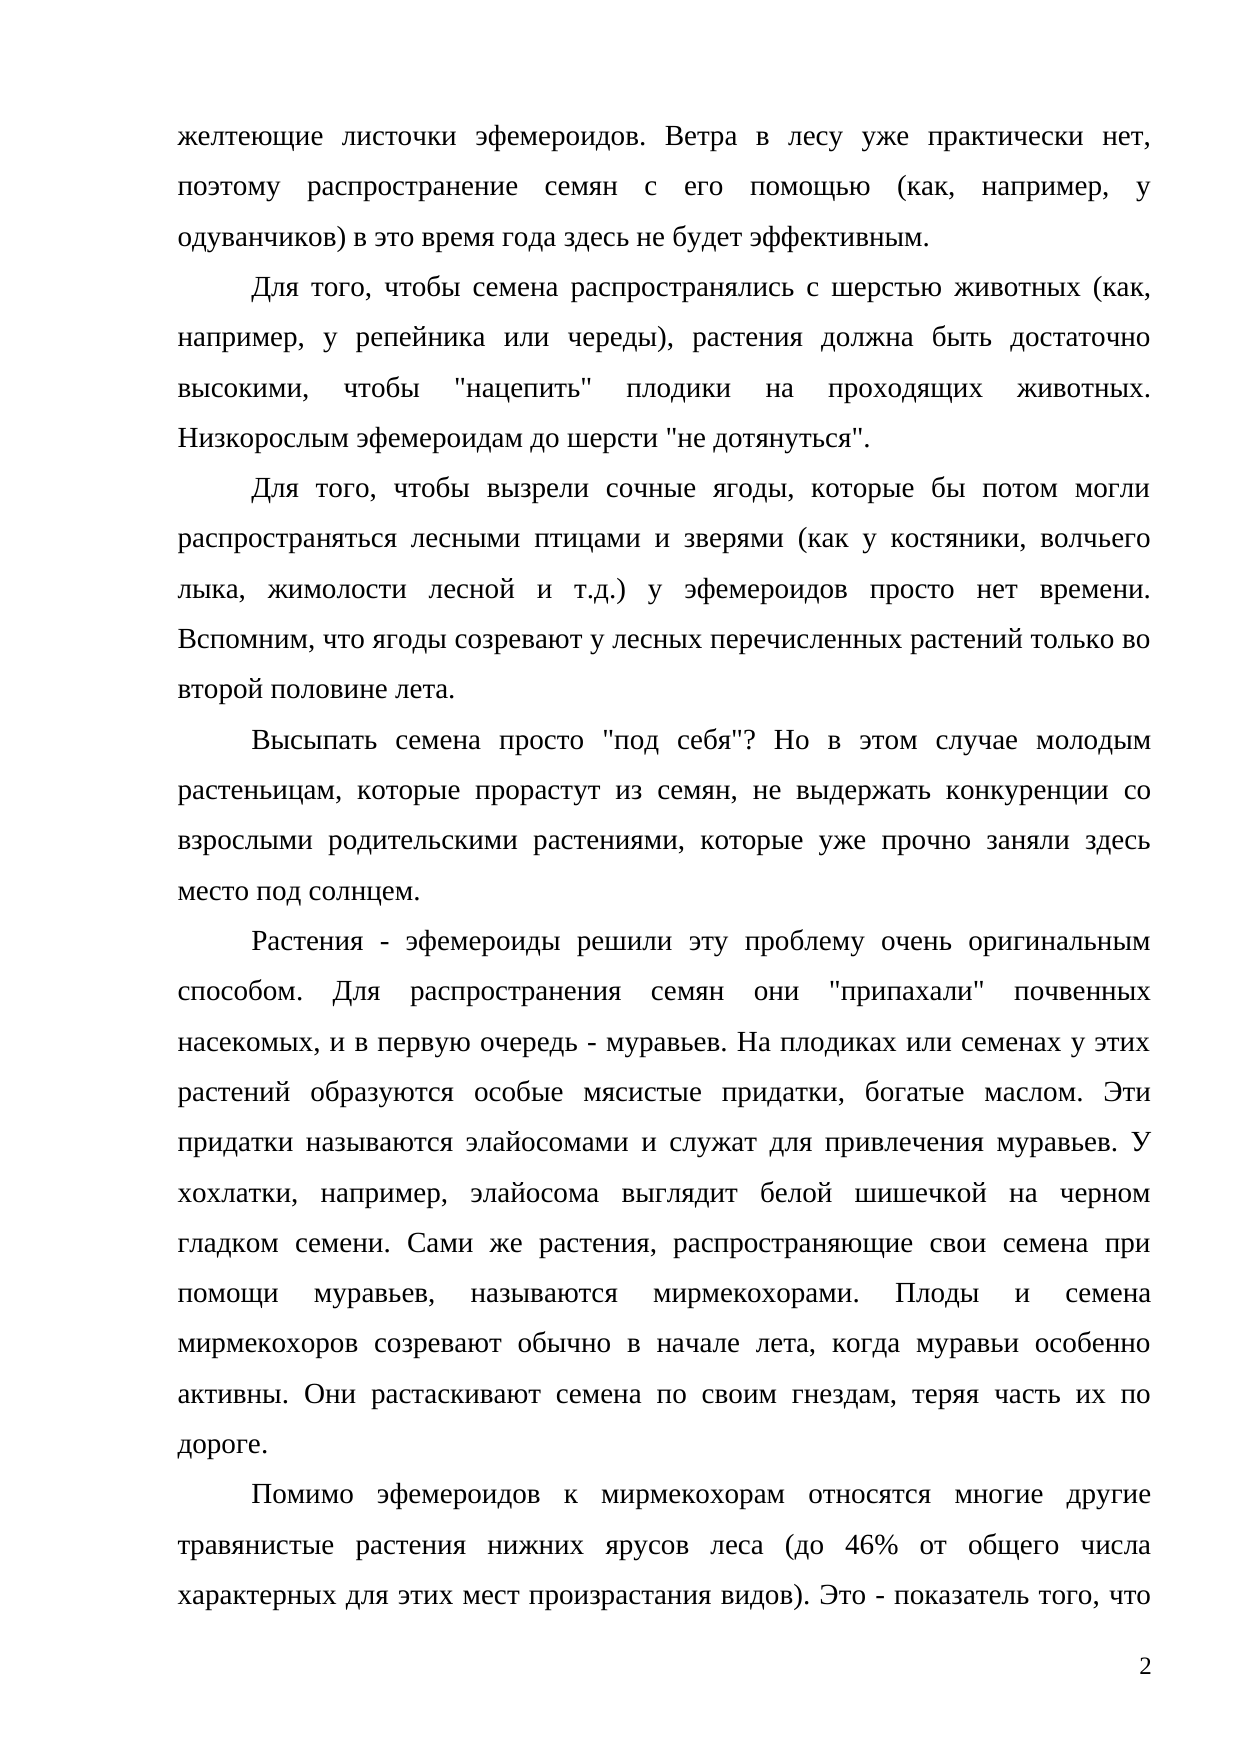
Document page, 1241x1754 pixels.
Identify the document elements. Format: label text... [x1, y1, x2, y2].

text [177, 118, 1152, 252]
text Для того, чтобы семена распространялись с шерстью животных (как, например, у репейника или череды), растения должна быть достаточно высокими, чтобы "нацепить" плодики на проходящих животных. Низкорослым эфемероидам до шерсти "не дотянуться". [177, 269, 1152, 453]
text Высыпать семена просто "под себя"? Но в этом случае молодым растеньицам, которые прорастут из семян, не выдержать конкуренции со взрослыми родительскими растениями, которые уже прочно заняли здесь место под солнцем. [177, 722, 1152, 906]
text Растения - эфемероиды решили эту проблему очень оригинальным способом. Для распространения семян они "припахали" почвенных насекомых, и в первую очередь - муравьев. На плодиках или семенах у этих растений образуются особые мясистые придатки, богатые маслом. Эти придатки называются элайосомами и служат для привлечения муравьев. У хохлатки, например, элайосома выглядит белой шишечкой на черном гладком семени. Сами же растения, распространяющие свои семена при помощи муравьев, называются мирмекохорами. Плоды и семена мирмекохоров созревают обычно в начале лета, когда муравьи особенно активны. Они растаскивают семена по своим гнездам, теряя часть их по дороге. [177, 923, 1152, 1460]
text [177, 1477, 1152, 1611]
text Для того, чтобы вызрели сочные ягоды, которые бы потом могли распространяться лесными птицами и зверями (как у костяники, волчьего лыка, жимолости лесной и т.д.) у эфемероидов просто нет времени. Вспомним, что ягоды созревают у лесных перечисленных растений только во второй половине лета. [177, 470, 1152, 705]
